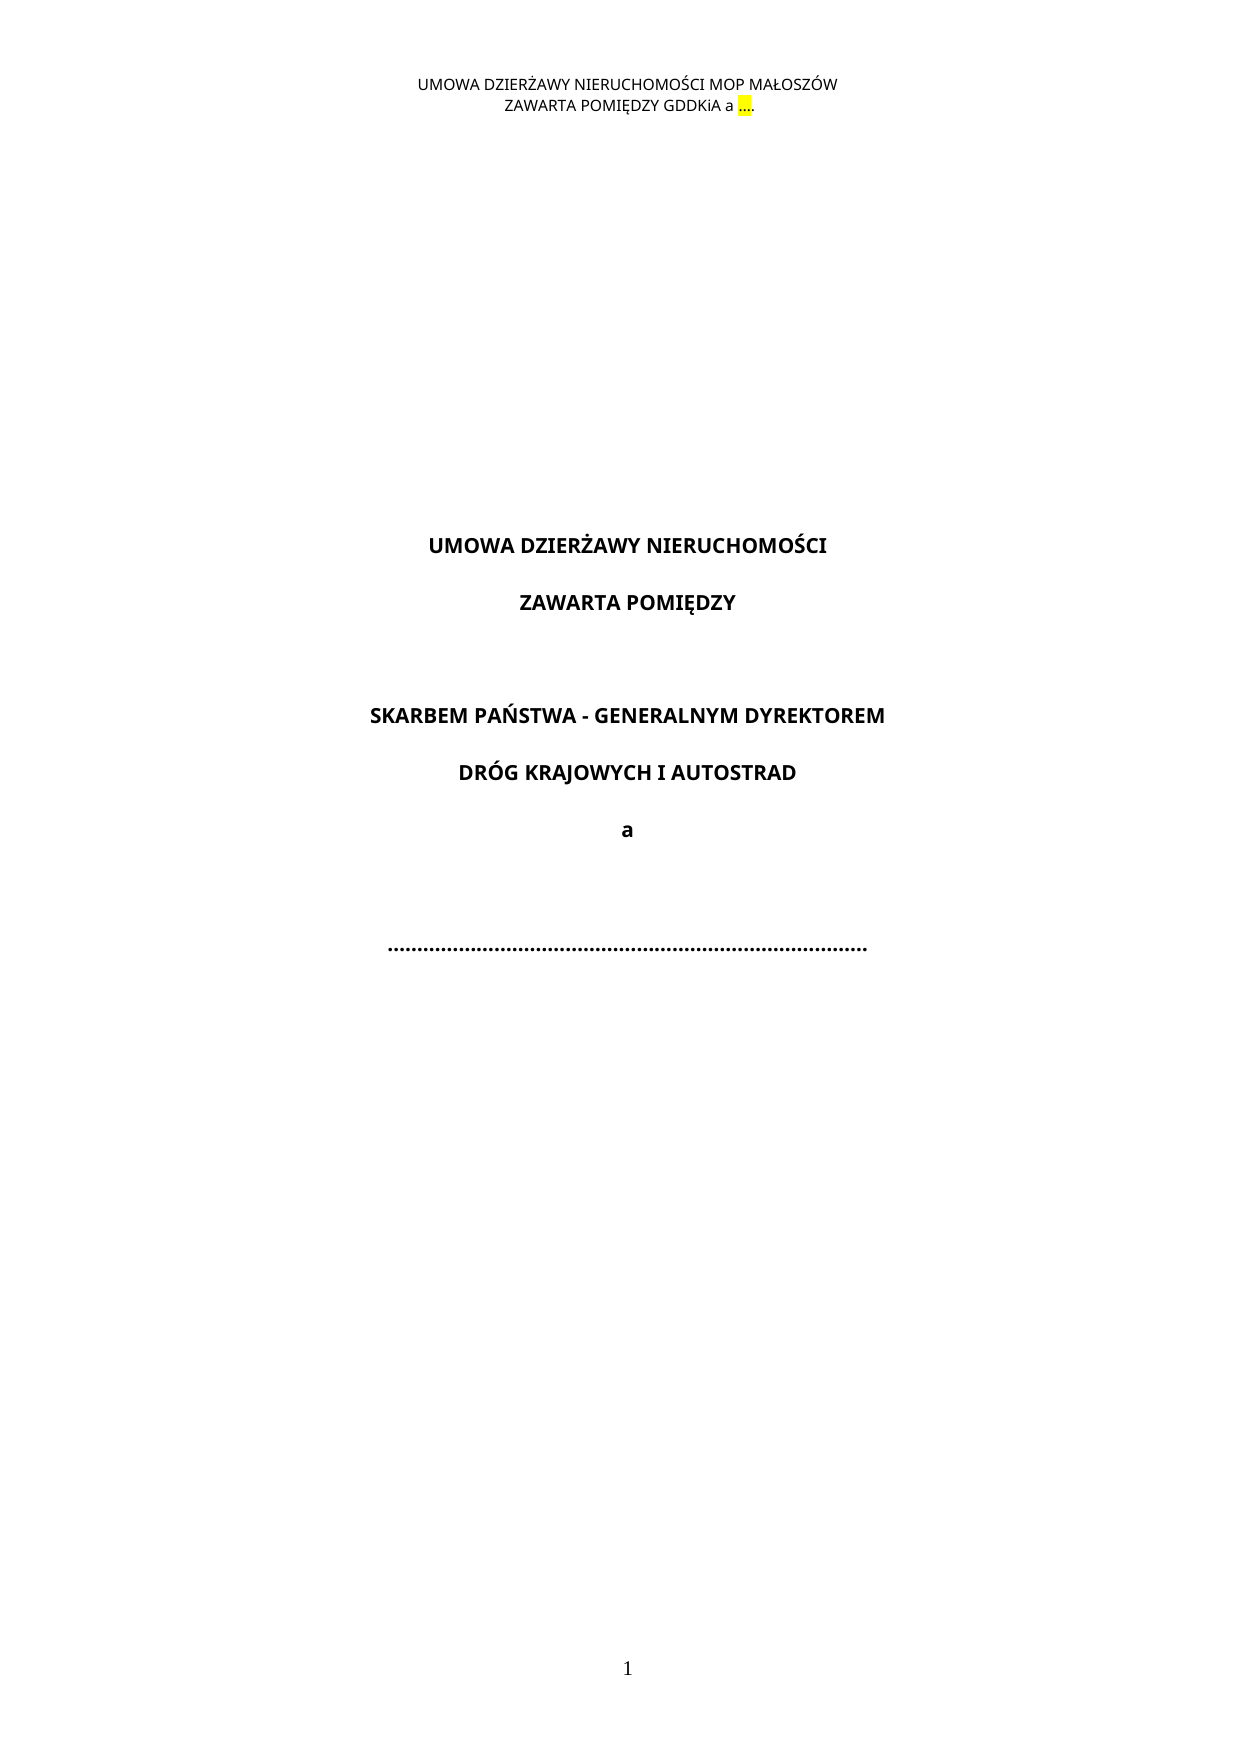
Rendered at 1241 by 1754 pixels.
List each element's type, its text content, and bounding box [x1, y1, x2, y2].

text a [148, 815, 1107, 844]
text SKARBEM PAŃSTWA - GENERALNYM DYREKTOREM [148, 702, 1107, 730]
text ……………………………………………………………………… [148, 929, 1107, 958]
text ZAWARTA POMIĘDZY [148, 588, 1107, 616]
text DRÓG KRAJOWYCH I AUTOSTRAD [148, 758, 1107, 787]
subtitle UMOWA DZIERŻAWY NIERUCHOMOŚCI [148, 531, 1107, 559]
